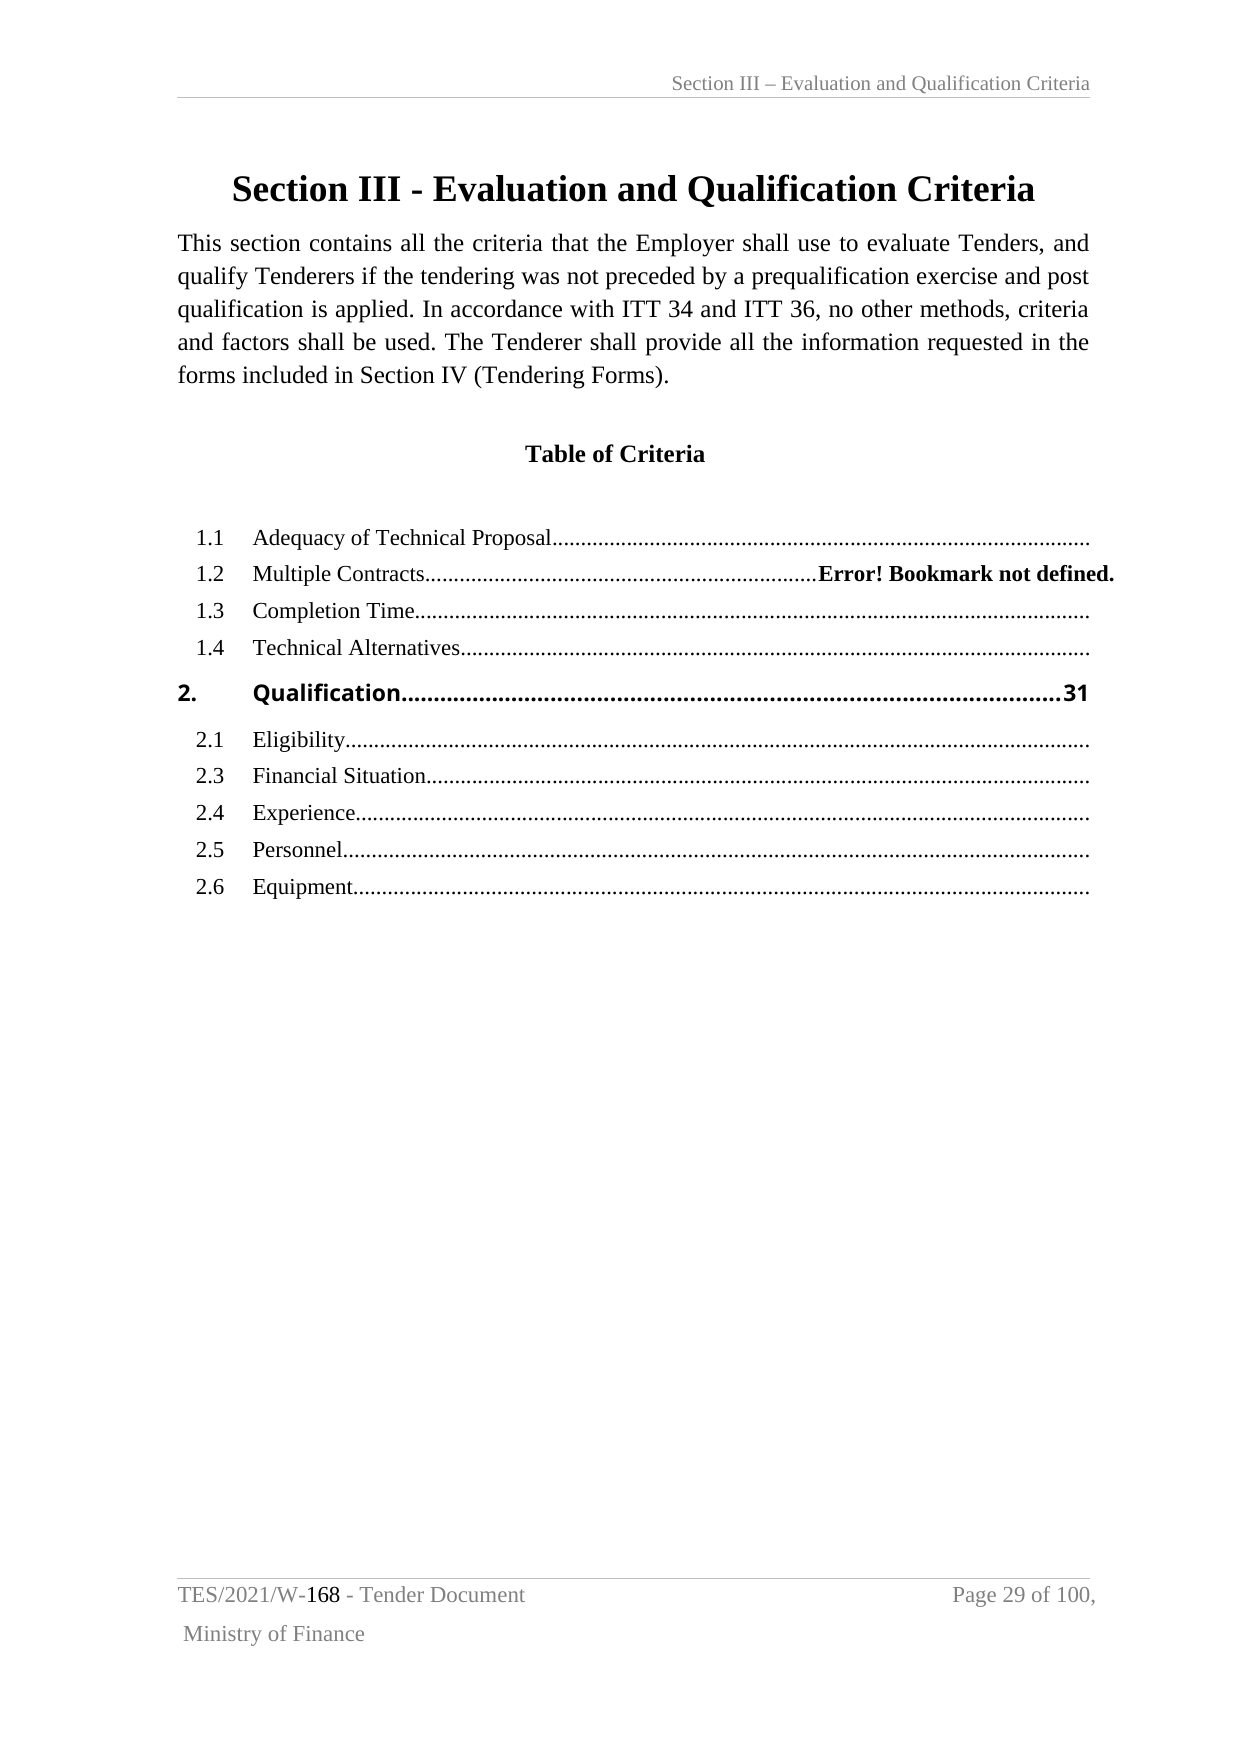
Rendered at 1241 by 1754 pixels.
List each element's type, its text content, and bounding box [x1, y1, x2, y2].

text 2.1 Eligibility 31 [196, 726, 1090, 752]
text 1.4 Technical Alternatives 30 [196, 634, 1090, 661]
text 1.1 Adequacy of Technical Proposal 29 [196, 523, 1090, 550]
text 2.5 Personnel 38 [196, 836, 1090, 863]
text This section contains all the criteria that the Employer shall use to evaluate Tenders, and qualify Tenderers if the tendering was not preceded by a prequalification exercise and post qualification is applied. In accordance with ITT 34 and ITT 36, no other methods, criteria and factors shall be used. The Tenderer shall provide all the information requested in the forms included in Section IV (Tendering Forms). [177, 228, 1090, 389]
text 2.3 Financial Situation 34 [196, 763, 1090, 789]
text 1.3 Completion Time 30 [196, 597, 1090, 624]
subtitle Section III - Evaluation and Qualification Criteria [177, 166, 1090, 209]
text 1.2 Multiple Contracts Error! Bookmark not defined. [196, 560, 1090, 587]
text 2. Qualification 31 [177, 677, 1090, 708]
subtitle Table of Criteria [140, 439, 1090, 467]
text 2.6 Equipment 38 [196, 873, 1090, 899]
text 2.4 Experience 36 [196, 799, 1090, 826]
